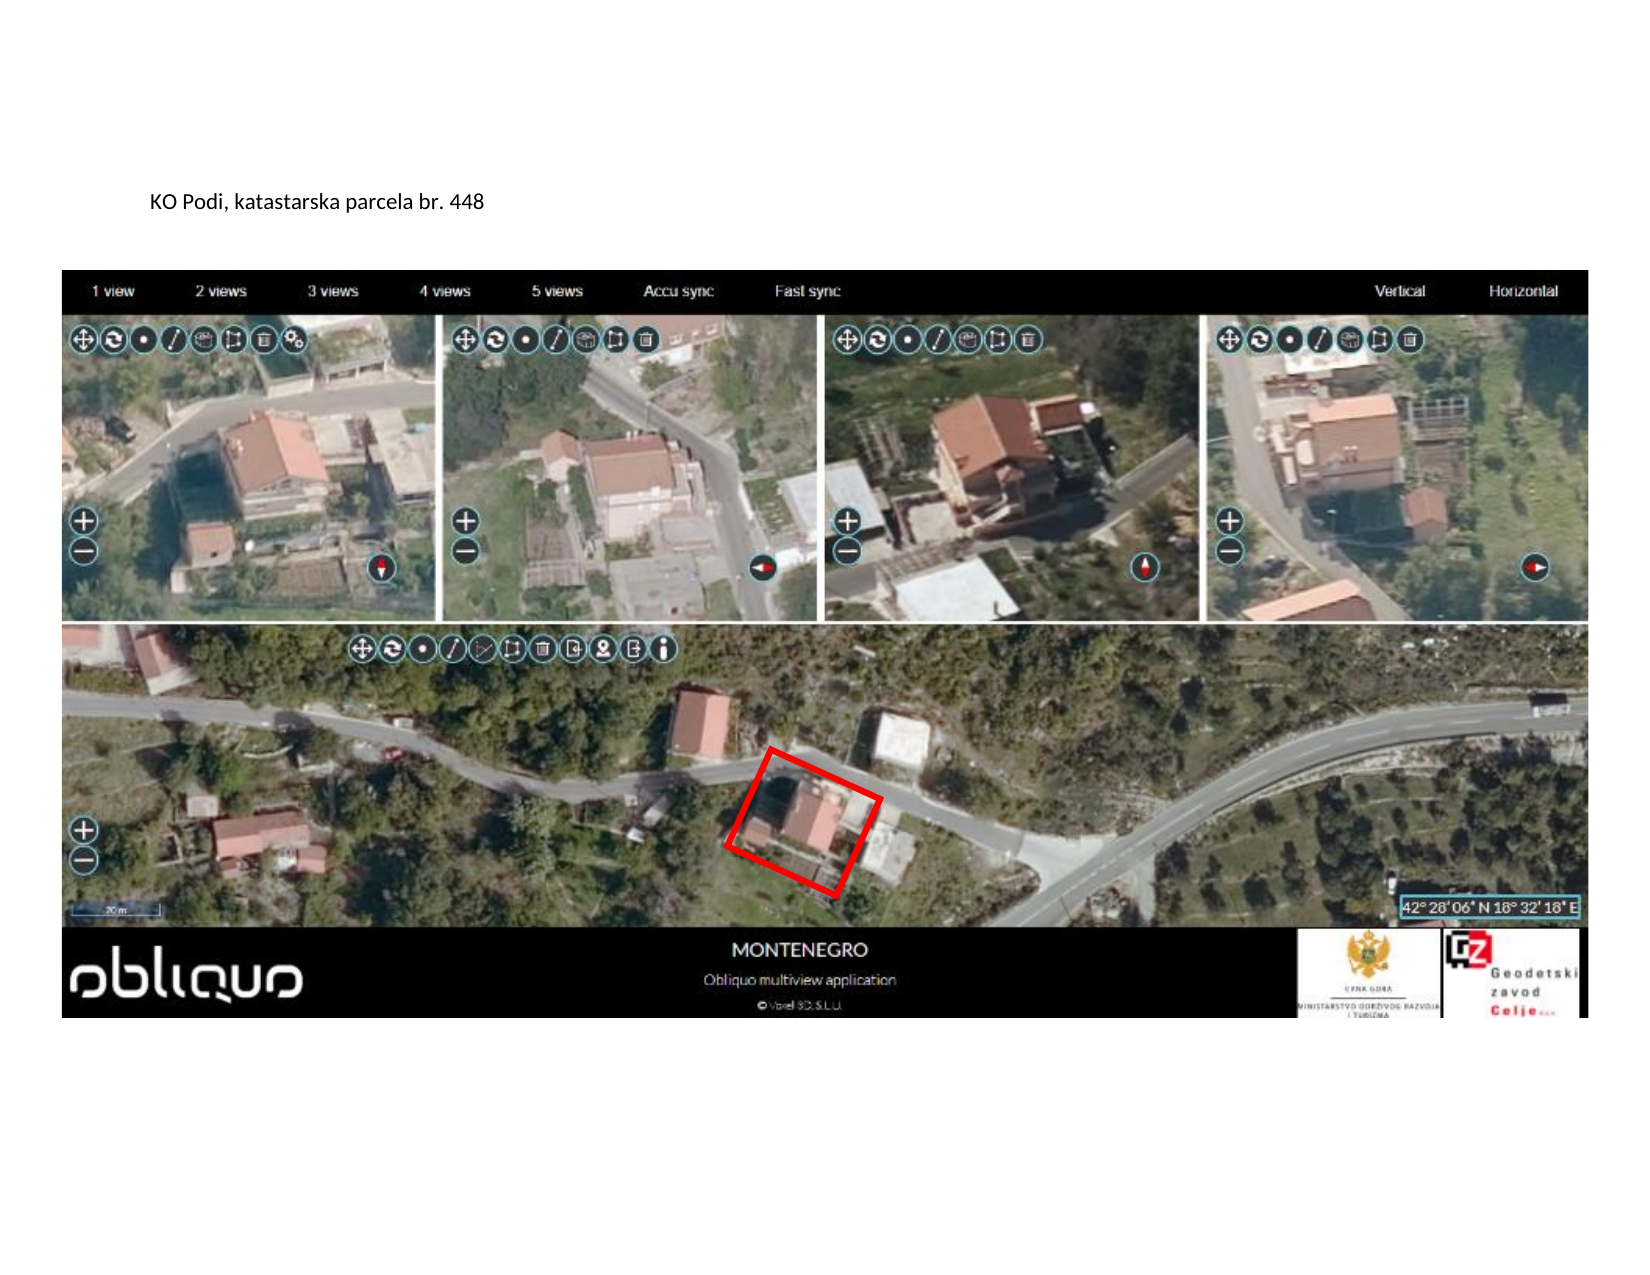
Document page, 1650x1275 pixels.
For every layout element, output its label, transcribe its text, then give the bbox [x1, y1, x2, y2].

text KO Podi, katastarska parcela br. 448 [150, 187, 1500, 215]
picture [61, 270, 1589, 1018]
